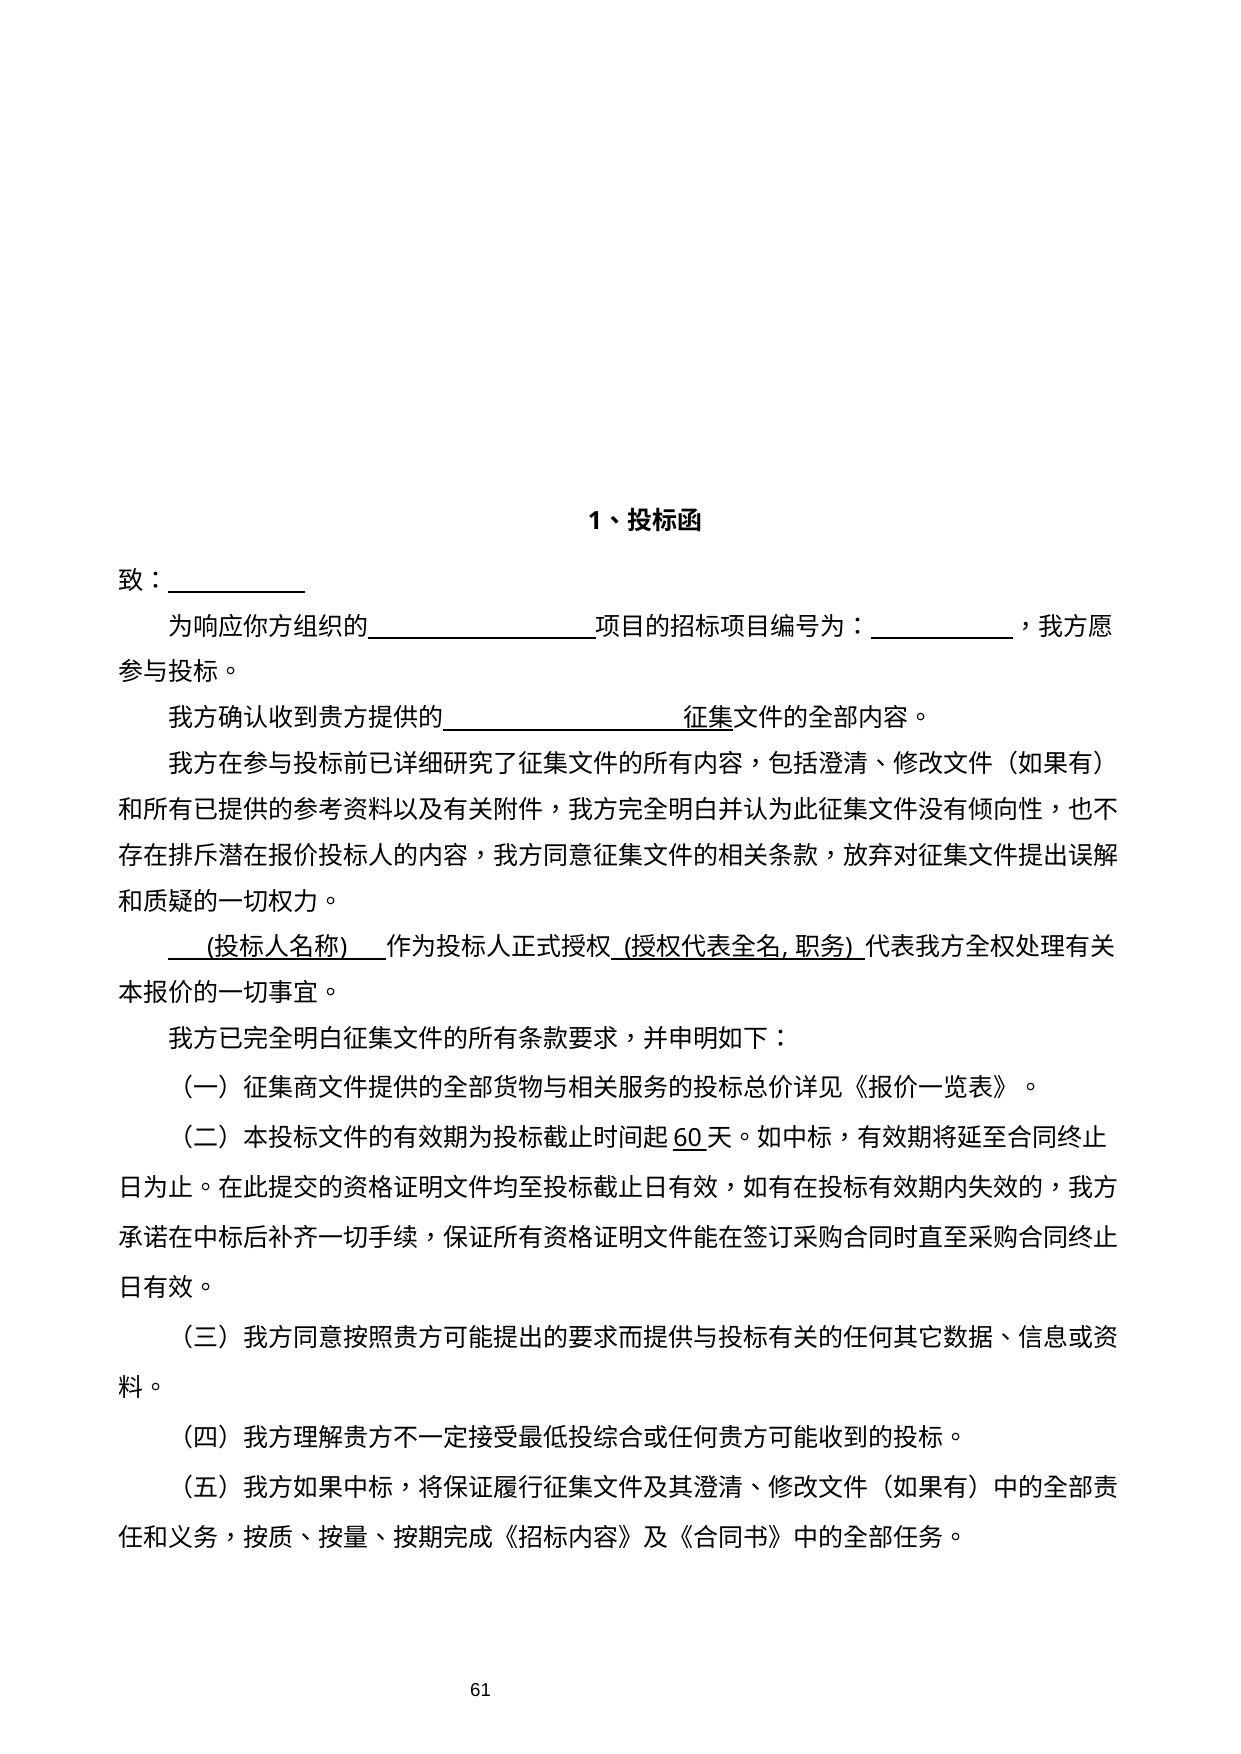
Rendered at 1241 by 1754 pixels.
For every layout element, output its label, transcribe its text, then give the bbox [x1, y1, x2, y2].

text 1、投标函 [168, 502, 1121, 537]
text 我方已完全明白征集文件的所有条款要求，并申明如下： [118, 1011, 1122, 1057]
text （二）本投标文件的有效期为投标截止时间起60天。如中标，有效期将延至合同终止日为止。在此提交的资格证明文件均至投标截止日有效，如有在投标有效期内失效的，我方承诺在中标后补齐一切手续，保证所有资格证明文件能在签订采购合同时直至采购合同终止日有效。 [118, 1107, 1122, 1307]
text （五）我方如果中标，将保证履行征集文件及其澄清、修改文件（如果有）中的全部责任和义务，按质、按量、按期完成《招标内容》及《合同书》中的全部任务。 [118, 1457, 1122, 1557]
text （三）我方同意按照贵方可能提出的要求而提供与投标有关的任何其它数据、信息或资料。 [118, 1307, 1122, 1407]
text （一）征集商文件提供的全部货物与相关服务的投标总价详见《报价一览表》。 [118, 1057, 1122, 1107]
text （四）我方理解贵方不一定接受最低投综合或任何贵方可能收到的投标。 [118, 1407, 1122, 1457]
text 为响应你方组织的 项目的招标项目编号为： ，我方愿参与投标。 [118, 598, 1122, 690]
text (投标人名称) 作为投标人正式授权 (授权代表全名, 职务) 代表我方全权处理有关本报价的一切事宜。 [118, 919, 1122, 1011]
text 致： [118, 552, 1122, 598]
text 我方在参与投标前已详细研究了征集文件的所有内容，包括澄清、修改文件（如果有）和所有已提供的参考资料以及有关附件，我方完全明白并认为此征集文件没有倾向性，也不存在排斥潜在报价投标人的内容，我方同意征集文件的相关条款，放弃对征集文件提出误解和质疑的一切权力。 [118, 736, 1122, 919]
text 我方确认收到贵方提供的 征集文件的全部内容。 [118, 690, 1122, 736]
